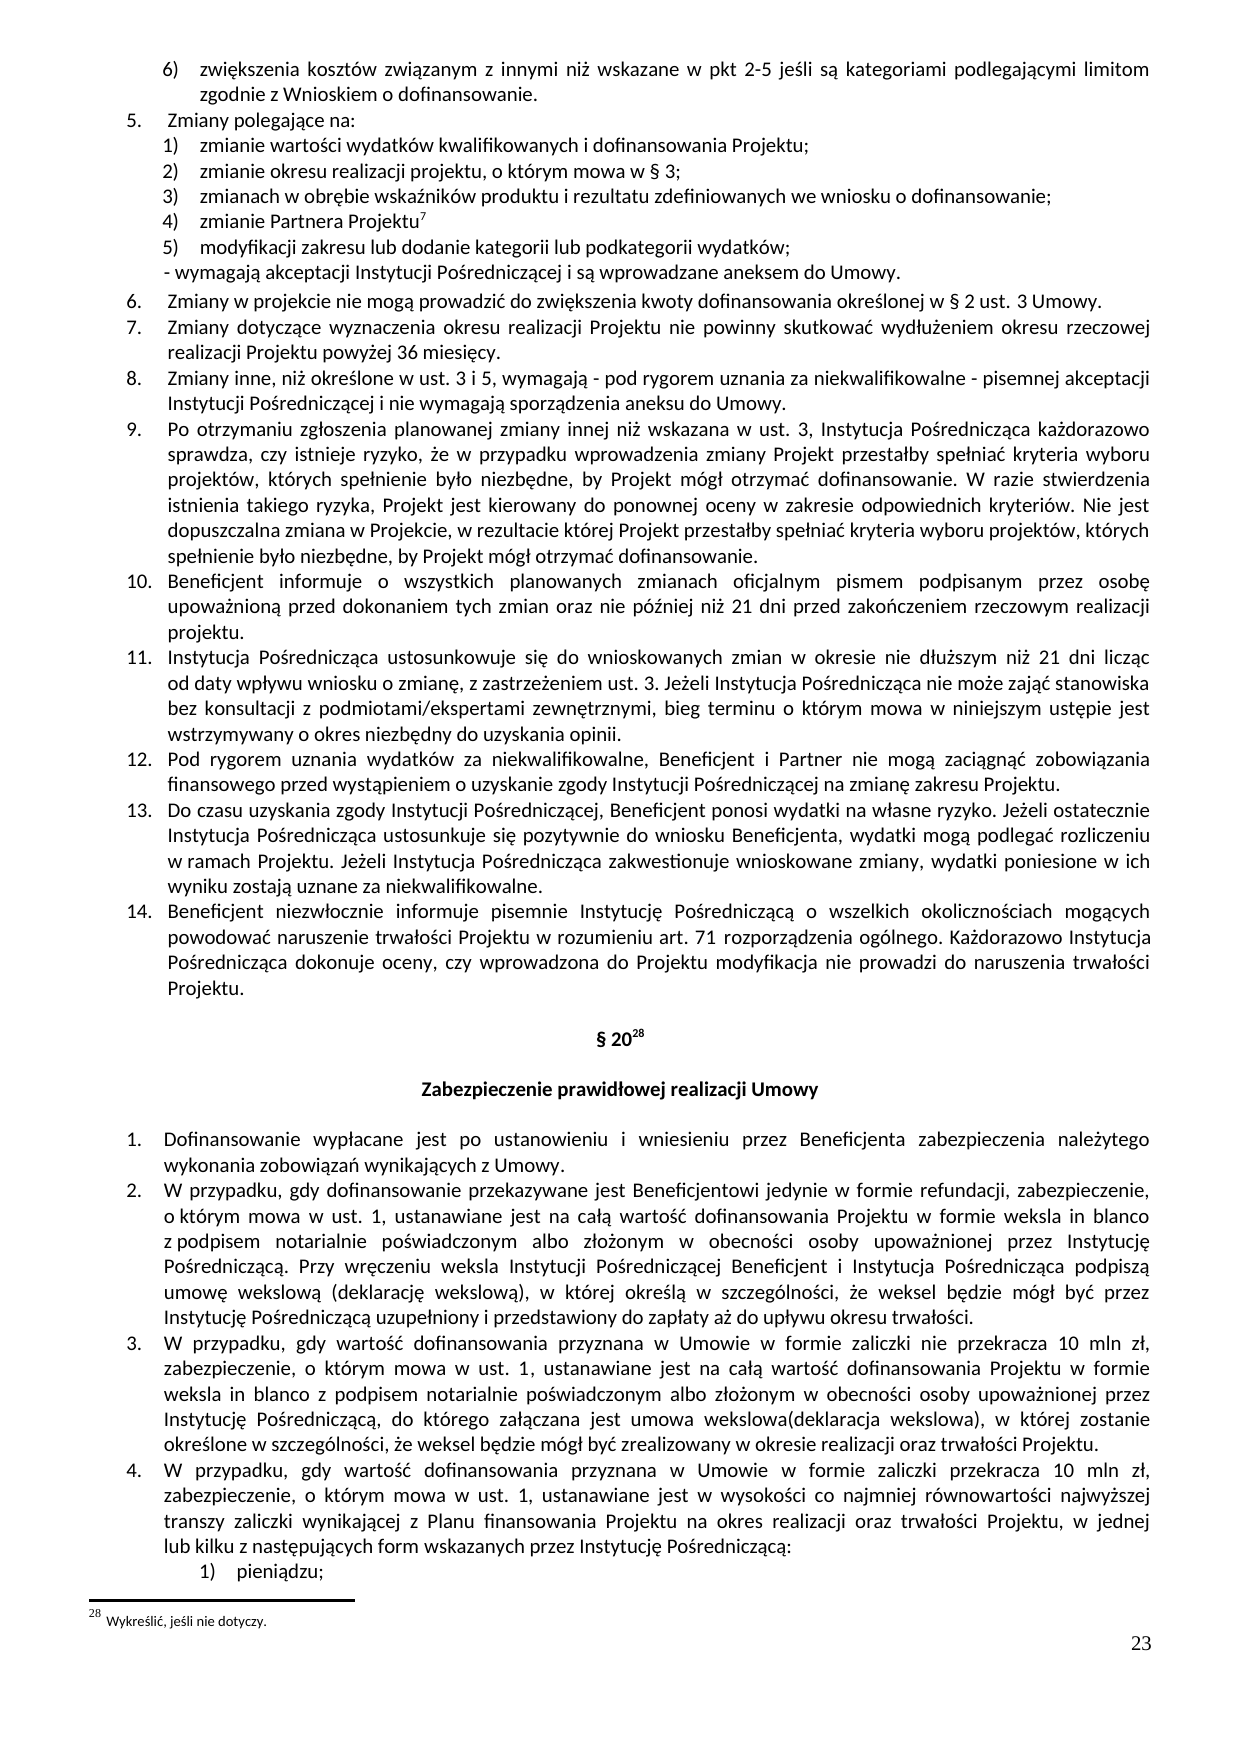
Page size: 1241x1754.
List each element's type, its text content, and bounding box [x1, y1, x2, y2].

list zmianach w obrębie wskaźników produktu i rezultatu zdefiniowanych we wniosku o dofinansowanie; [162, 183, 1152, 209]
list Zmiany dotyczące wyznaczenia okresu realizacji Projektu nie powinny skutkować wydłużeniem okresu rzeczowej realizacji Projektu powyżej 36 miesięcy. [126, 314, 1152, 365]
text § 20 [89, 1026, 1152, 1051]
list Zmiany w projekcie nie mogą prowadzić do zwiększenia kwoty dofinansowania określonej w § 2 ust. 3 Umowy. [126, 289, 1152, 314]
list zmianie okresu realizacji projektu, o którym mowa w § 3; [162, 158, 1152, 183]
list Do czasu uzyskania zgody Instytucji Pośredniczącej, Beneficjent ponosi wydatki na własne ryzyko. Jeżeli ostatecznie Instytucja Pośrednicząca ustosunkuje się pozytywnie do wniosku Beneficjenta, wydatki mogą podlegać rozliczeniu w ramach Projektu. Jeżeli Instytucja Pośrednicząca zakwestionuje wnioskowane zmiany, wydatki poniesione w ich wyniku zostają uznane za niekwalifikowalne. [126, 797, 1152, 899]
text Zabezpieczenie prawidłowej realizacji Umowy [89, 1077, 1152, 1102]
list W przypadku, gdy wartość dofinansowania przyznana w Umowie w formie zaliczki przekracza 10 mln zł, zabezpieczenie, o którym mowa w ust. 1, ustanawiane jest w wysokości co najmniej równowartości najwyższej transzy zaliczki wynikającej z Planu finansowania Projektu na okres realizacji oraz trwałości Projektu, w jednej lub kilku z następujących form wskazanych przez Instytucję Pośredniczącą: [126, 1457, 1152, 1559]
list Beneficjent niezwłocznie informuje pisemnie Instytucję Pośredniczącą o wszelkich okolicznościach mogących powodować naruszenie trwałości Projektu w rozumieniu art. 71 rozporządzenia ogólnego. Każdorazowo Instytucja Pośrednicząca dokonuje oceny, czy wprowadzona do Projektu modyfikacja nie prowadzi do naruszenia trwałości Projektu. [126, 899, 1152, 1000]
list Zmiany polegające na: [126, 107, 1152, 132]
list zmianie Partnera Projektu7 [162, 209, 1152, 234]
list Instytucja Pośrednicząca ustosunkowuje się do wnioskowanych zmian w okresie nie dłuższym niż 21 dni licząc od daty wpływu wniosku o zmianę, z zastrzeżeniem ust. 3. Jeżeli Instytucja Pośrednicząca nie może zająć stanowiska bez konsultacji z podmiotami/ekspertami zewnętrznymi, bieg terminu o którym mowa w niniejszym ustępie jest wstrzymywany o okres niezbędny do uzyskania opinii. [126, 644, 1152, 746]
list Beneficjent informuje o wszystkich planowanych zmianach oficjalnym pismem podpisanym przez osobę upoważnioną przed dokonaniem tych zmian oraz nie później niż 21 dni przed zakończeniem rzeczowym realizacji projektu. [126, 568, 1152, 644]
text - wymagają akceptacji Instytucji Pośredniczącej i są wprowadzane aneksem do Umowy. [164, 259, 1152, 285]
list W przypadku, gdy dofinansowanie przekazywane jest Beneficjentowi jedynie w formie refundacji, zabezpieczenie, o którym mowa w ust. 1, ustanawiane jest na całą wartość dofinansowania Projektu w formie weksla in blanco z podpisem notarialnie poświadczonym albo złożonym w obecności osoby upoważnionej przez Instytucję Pośredniczącą. Przy wręczeniu weksla Instytucji Pośredniczącej Beneficjent i Instytucja Pośrednicząca podpiszą umowę wekslową (deklarację wekslową), w której określą w szczególności, że weksel będzie mógł być przez Instytucję Pośredniczącą uzupełniony i przedstawiony do zapłaty aż do upływu okresu trwałości. [126, 1177, 1152, 1330]
list W przypadku, gdy wartość dofinansowania przyznana w Umowie w formie zaliczki nie przekracza 10 mln zł, zabezpieczenie, o którym mowa w ust. 1, ustanawiane jest na całą wartość dofinansowania Projektu w formie weksla in blanco z podpisem notarialnie poświadczonym albo złożonym w obecności osoby upoważnionej przez Instytucję Pośredniczącą, do którego załączana jest umowa wekslowa(deklaracja wekslowa), w której zostanie określone w szczególności, że weksel będzie mógł być zrealizowany w okresie realizacji oraz trwałości Projektu. [126, 1330, 1152, 1457]
list modyfikacji zakresu lub dodanie kategorii lub podkategorii wydatków; [162, 234, 1152, 259]
list Dofinansowanie wypłacane jest po ustanowieniu i wniesieniu przez Beneficjenta zabezpieczenia należytego wykonania zobowiązań wynikających z Umowy. [126, 1127, 1152, 1177]
list Pod rygorem uznania wydatków za niekwalifikowalne, Beneficjent i Partner nie mogą zaciągnąć zobowiązania finansowego przed wystąpieniem o uzyskanie zgody Instytucji Pośredniczącej na zmianę zakresu Projektu. [126, 746, 1152, 797]
list zwiększenia kosztów związanym z innymi niż wskazane w pkt 2-5 jeśli są kategoriami podlegającymi limitom zgodnie z Wnioskiem o dofinansowanie. [162, 56, 1152, 107]
list zmianie wartości wydatków kwalifikowanych i dofinansowania Projektu; [162, 132, 1152, 158]
list pieniądzu; [199, 1559, 1152, 1584]
list Po otrzymaniu zgłoszenia planowanej zmiany innej niż wskazana w ust. 3, Instytucja Pośrednicząca każdorazowo sprawdza, czy istnieje ryzyko, że w przypadku wprowadzenia zmiany Projekt przestałby spełniać kryteria wyboru projektów, których spełnienie było niezbędne, by Projekt mógł otrzymać dofinansowanie. W razie stwierdzenia istnienia takiego ryzyka, Projekt jest kierowany do ponownej oceny w zakresie odpowiednich kryteriów. Nie jest dopuszczalna zmiana w Projekcie, w rezultacie której Projekt przestałby spełniać kryteria wyboru projektów, których spełnienie było niezbędne, by Projekt mógł otrzymać dofinansowanie. [126, 416, 1152, 568]
list Zmiany inne, niż określone w ust. 3 i 5, wymagają - pod rygorem uznania za niekwalifikowalne - pisemnej akceptacji Instytucji Pośredniczącej i nie wymagają sporządzenia aneksu do Umowy. [126, 365, 1152, 416]
